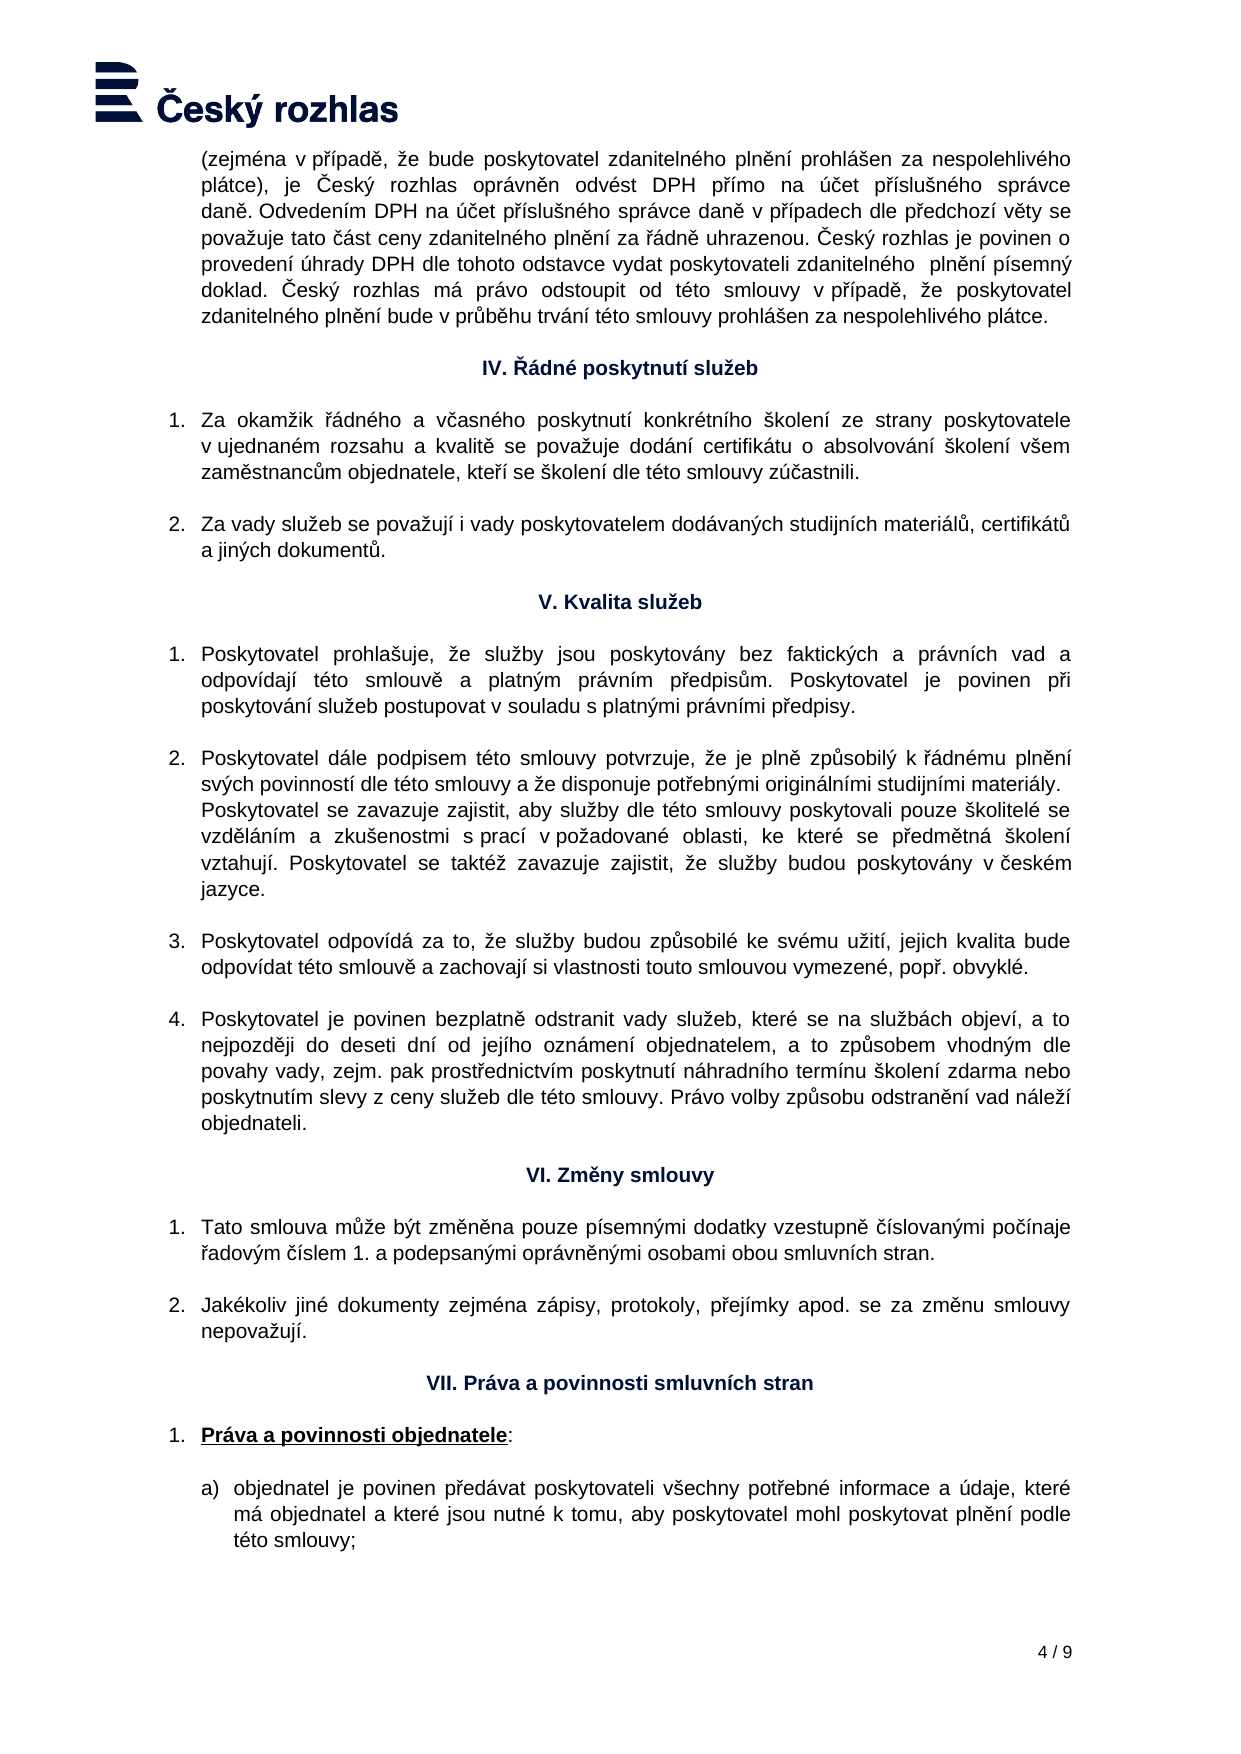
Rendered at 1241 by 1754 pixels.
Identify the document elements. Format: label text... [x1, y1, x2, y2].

list Poskytovatel je povinen bezplatně odstranit vady služeb, které se na službách objeví, a to nejpozději do deseti dní od jejího oznámení objednatelem, a to způsobem vhodným dle povahy vady, zejm. pak prostřednictvím poskytnutí náhradního termínu školení zdarma nebo poskytnutím slevy z ceny služeb dle této smlouvy. Právo volby způsobu odstranění vad náleží objednateli. [168, 1005, 1072, 1136]
subtitle Kvalita služeb [168, 589, 1072, 615]
list Práva a povinnosti objednatele: [168, 1422, 1072, 1448]
list Poskytovatel prohlašuje, že služby jsou poskytovány bez faktických a právních vad a odpovídají této smlouvě a platným právním předpisům. Poskytovatel je povinen při poskytování služeb postupovat v souladu s platnými právními předpisy. [168, 641, 1072, 719]
picture [95, 62, 398, 128]
list Za okamžik řádného a včasného poskytnutí konkrétního školení ze strany poskytovatele v ujednaném rozsahu a kvalitě se považuje dodání certifikátu o absolvování školení všem zaměstnancům objednatele, kteří se školení dle této smlouvy zúčastnili. [168, 406, 1072, 484]
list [168, 146, 1072, 328]
subtitle Změny smlouvy [168, 1162, 1072, 1188]
list Poskytovatel dále podpisem této smlouvy potvrzuje, že je plně způsobilý k řádnému plnění svých povinností dle této smlouvy a že disponuje potřebnými originálními studijními materiály. Poskytovatel se zavazuje zajistit, aby služby dle této smlouvy poskytovali pouze školitelé se vzděláním a zkušenostmi s prací v požadované oblasti, ke které se předmětná školení vztahují. Poskytovatel se taktéž zavazuje zajistit, že služby budou poskytovány v českém jazyce. [168, 745, 1072, 901]
list Za vady služeb se považují i vady poskytovatelem dodávaných studijních materiálů, certifikátů a jiných dokumentů. [168, 511, 1072, 563]
list Poskytovatel odpovídá za to, že služby budou způsobilé ke svému užití, jejich kvalita bude odpovídat této smlouvě a zachovají si vlastnosti touto smlouvou vymezené, popř. obvyklé. [168, 927, 1072, 979]
subtitle Práva a povinnosti smluvních stran [168, 1370, 1072, 1396]
list Tato smlouva může být změněna pouze písemnými dodatky vzestupně číslovanými počínaje řadovým číslem 1. a podepsanými oprávněnými osobami obou smluvních stran. [168, 1214, 1072, 1266]
list objednatel je povinen předávat poskytovateli všechny potřebné informace a údaje, které má objednatel a které jsou nutné k tomu, aby poskytovatel mohl poskytovat plnění podle této smlouvy; [201, 1474, 1072, 1552]
list Jakékoliv jiné dokumenty zejména zápisy, protokoly, přejímky apod. se za změnu smlouvy nepovažují. [168, 1292, 1072, 1344]
subtitle Řádné poskytnutí služeb [168, 354, 1072, 380]
